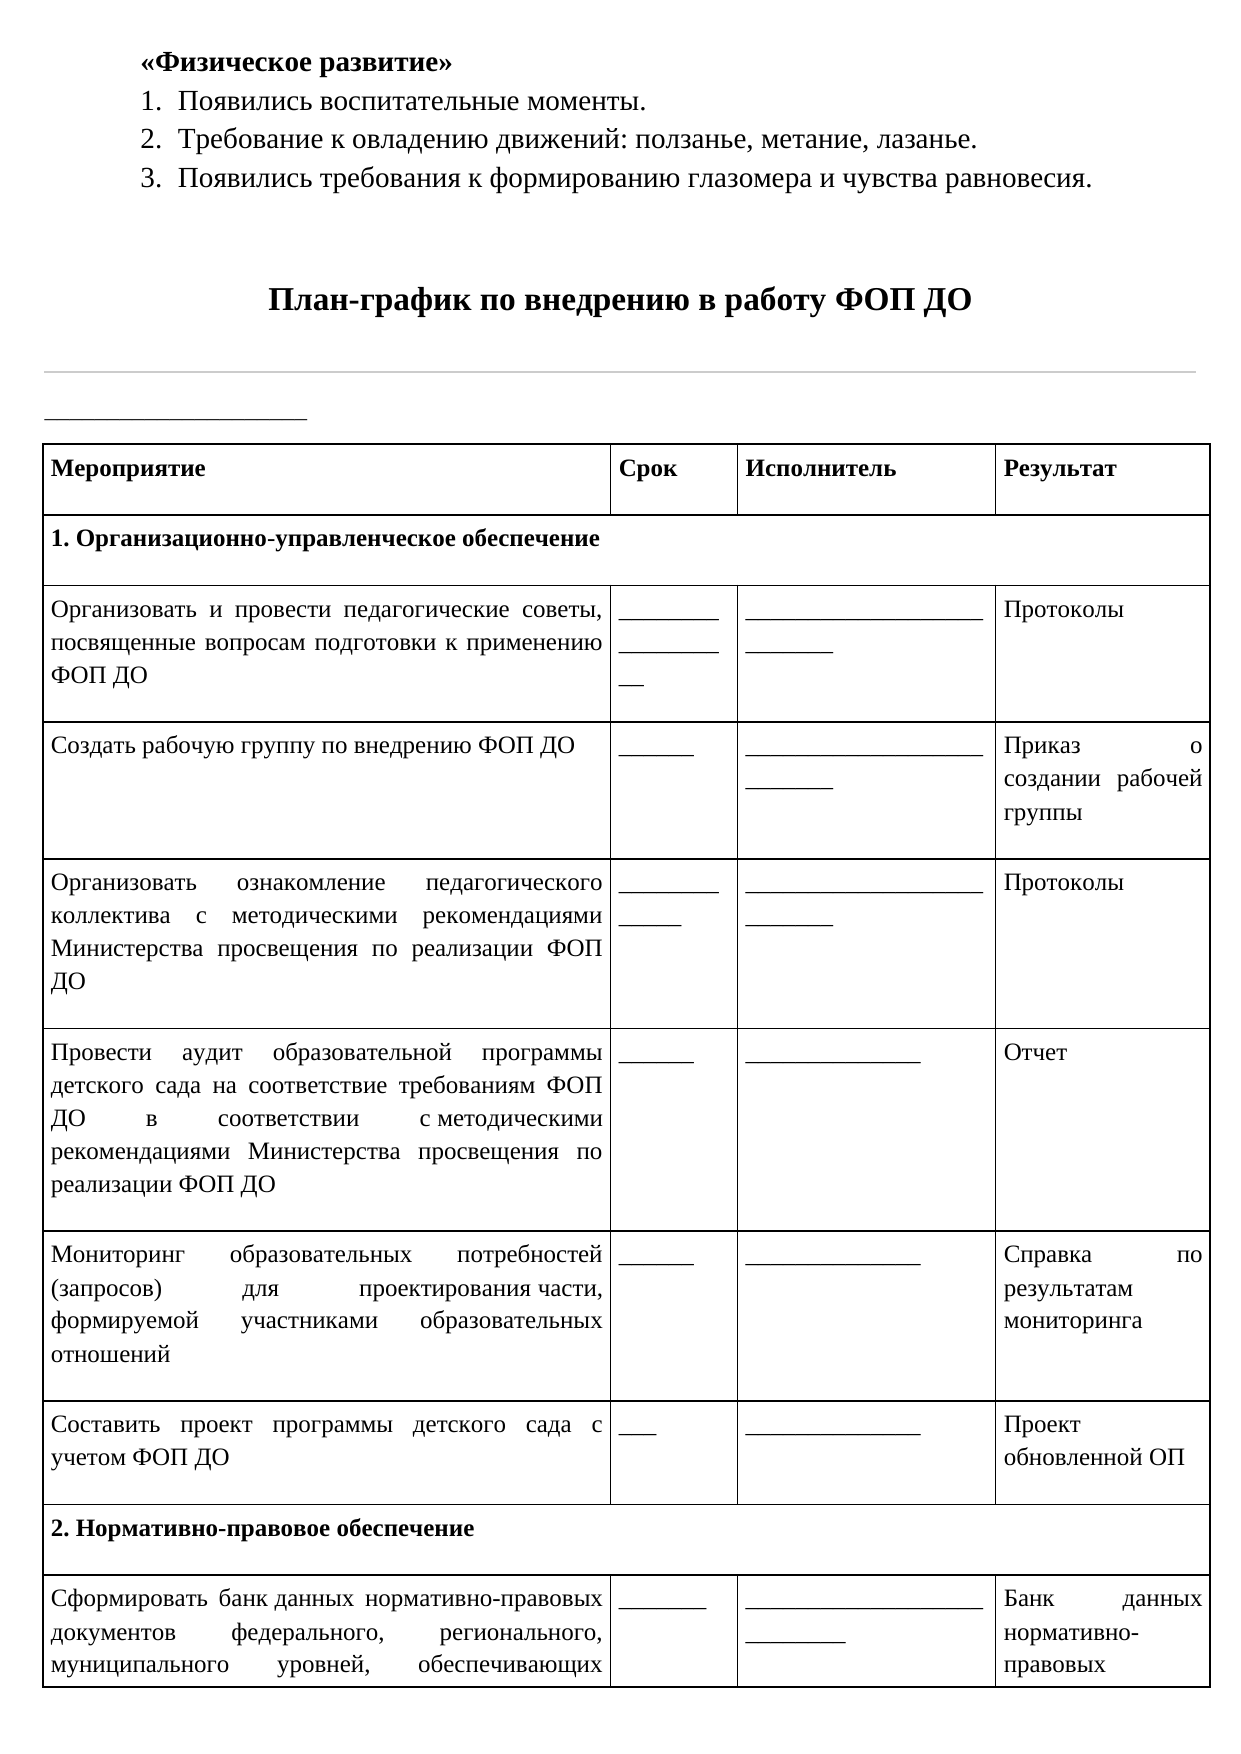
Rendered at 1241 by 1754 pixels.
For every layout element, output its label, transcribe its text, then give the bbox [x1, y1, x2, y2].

list Появились требования к формированию глазомера и чувства равновесия. [140, 160, 1196, 193]
table_cell Отчет [996, 1029, 1209, 1230]
table_cell _______ [611, 1576, 737, 1686]
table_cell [738, 1576, 995, 1686]
table_cell Организовать ознакомление педагогического коллектива с методическими рекомендациями Министерства просвещения по реализации ФОП ДО [44, 860, 610, 1027]
list «Физическое развитие» [140, 44, 1196, 78]
table_cell 1. Организационно-управленческое обеспечение [44, 516, 1209, 584]
text _____________________ [44, 394, 1196, 422]
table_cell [44, 1576, 610, 1686]
table_cell __________________________ [738, 860, 995, 1027]
table_cell Протоколы [996, 860, 1209, 1027]
table_cell __________________________ [738, 723, 995, 858]
table_cell _____________ [611, 860, 737, 1027]
table_cell Составить проект программы детского сада с учетом ФОП ДО [44, 1402, 610, 1503]
table_cell ______________ [738, 1029, 995, 1230]
table_cell ___ [611, 1402, 737, 1503]
table_cell Протоколы [996, 586, 1209, 721]
table_cell Создать рабочую группу по внедрению ФОП ДО [44, 723, 610, 858]
table_header Мероприятие [44, 445, 610, 514]
table_cell Мониторинг образовательных потребностей (запросов) для проектирования части, формируемой участниками образовательных отношений [44, 1232, 610, 1400]
table_cell ______ [611, 1232, 737, 1400]
table_cell ______________ [738, 1232, 995, 1400]
table_cell __________________ [611, 586, 737, 721]
table_cell Организовать и провести педагогические советы, посвященные вопросам подготовки к применению ФОП ДО [44, 586, 610, 721]
table_cell ______ [611, 723, 737, 858]
table_cell Проект обновленной ОП [996, 1402, 1209, 1503]
table_cell Провести аудит образовательной программы детского сада на соответствие требованиям ФОП ДО в соответствии с методическими рекомендациями Министерства просвещения по реализации ФОП ДО [44, 1029, 610, 1230]
table_header Срок [611, 445, 737, 514]
table_cell __________________________ [738, 586, 995, 721]
list Появились воспитательные моменты. [140, 83, 1196, 116]
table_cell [996, 1576, 1209, 1686]
table_cell ______ [611, 1029, 737, 1230]
table_cell Справка по результатам мониторинга [996, 1232, 1209, 1400]
list Требование к овладению движений: ползанье, метание, лазанье. [140, 121, 1196, 155]
table_cell Приказ о создании рабочей группы [996, 723, 1209, 858]
table_cell ______________ [738, 1402, 995, 1503]
table_header Результат [996, 445, 1209, 514]
text План-график по внедрению в работу ФОП ДО [44, 279, 1196, 371]
table_header Исполнитель [738, 445, 995, 514]
table_cell 2. Нормативно-правовое обеспечение [44, 1505, 1209, 1574]
